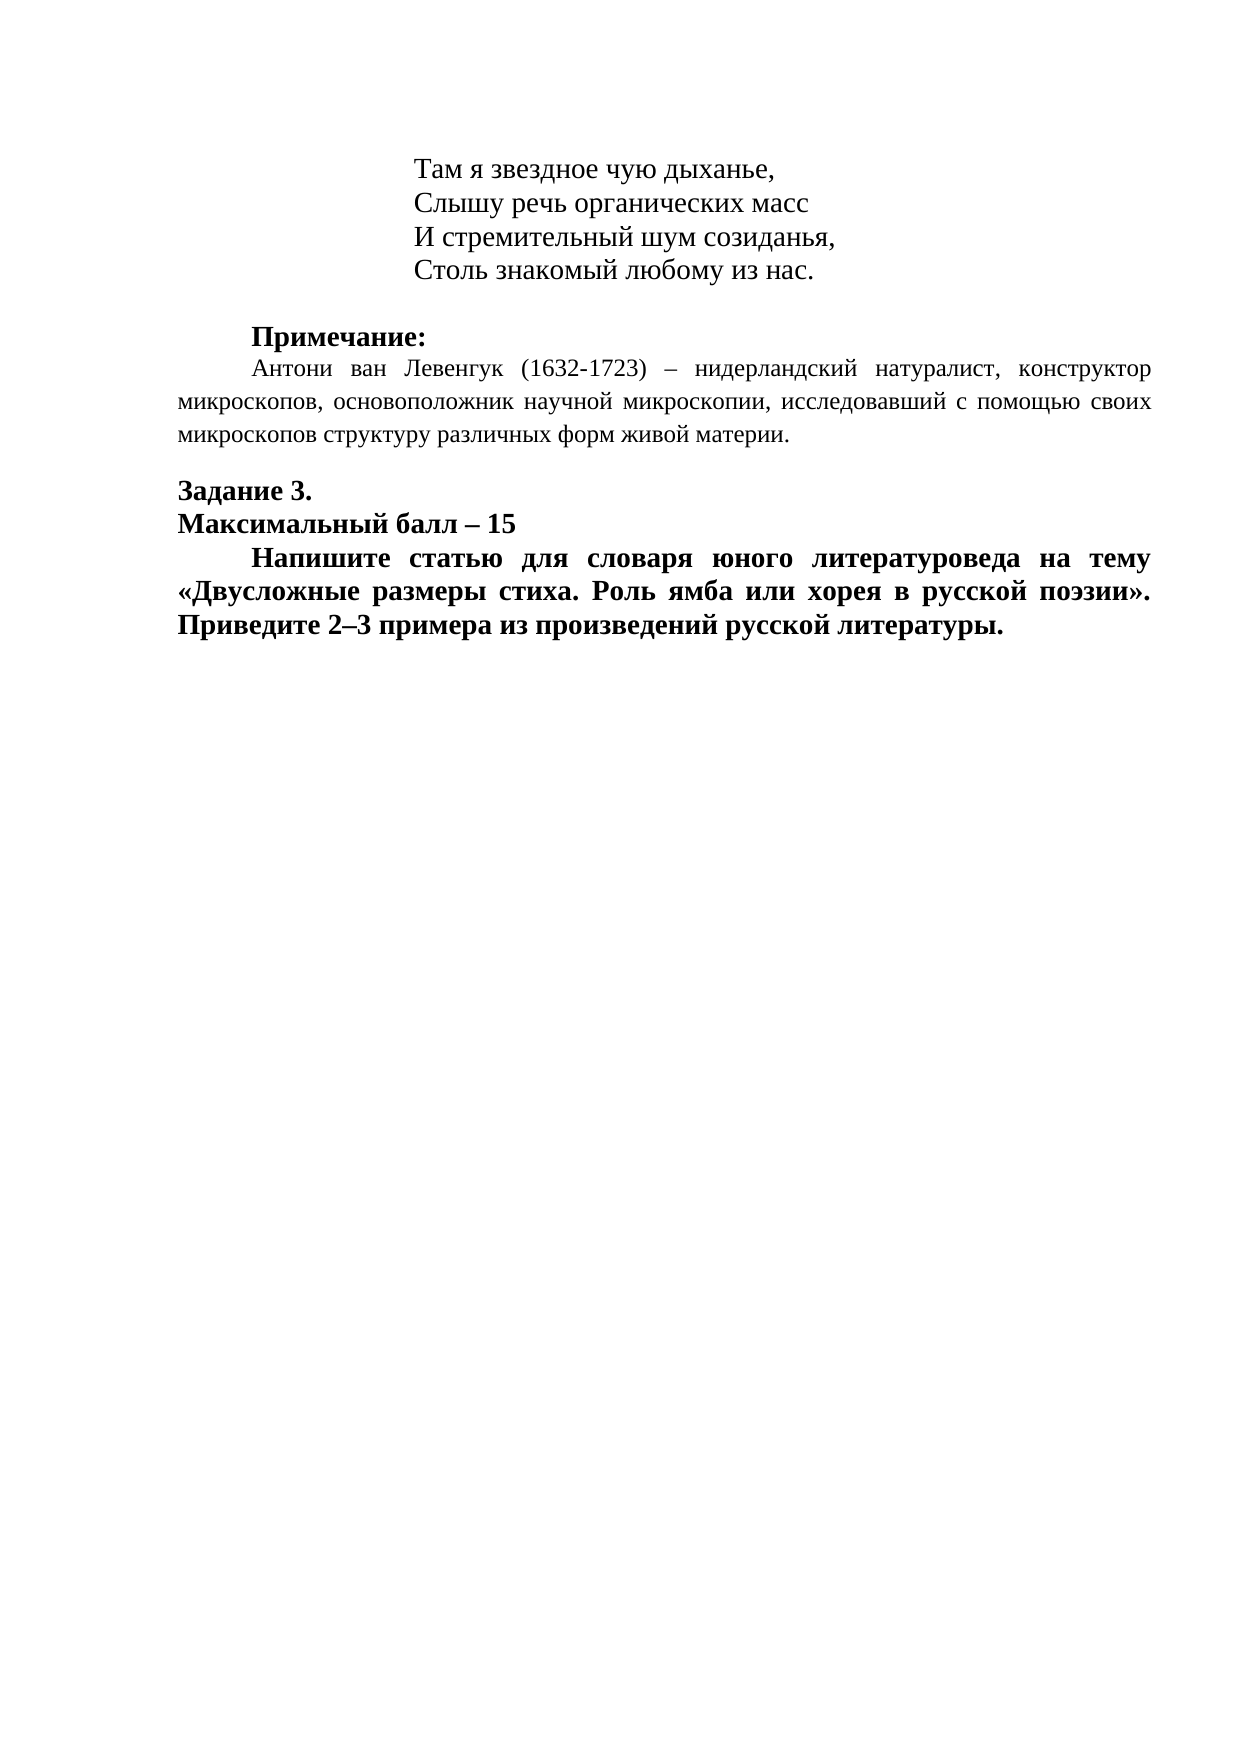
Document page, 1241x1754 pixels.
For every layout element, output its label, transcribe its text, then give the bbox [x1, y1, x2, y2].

text Антони ван Левенгук (1632-1723) – нидерландский натуралист, конструктор микроскопов, основоположник научной микроскопии, исследовавший с помощью своих микроскопов структуру различных форм живой материи. [177, 353, 1152, 448]
text Примечание: [177, 319, 1152, 353]
text Там я звездное чую дыханье, [413, 152, 1152, 185]
text Слышу речь органических масс [413, 185, 1152, 219]
text Задание 3. [177, 473, 1152, 506]
text И стремительный шум созиданья, [413, 219, 1152, 252]
text Столь знакомый любому из нас. [413, 252, 1152, 286]
text Максимальный балл – 15 [177, 506, 1152, 540]
text Напишите статью для словаря юного литературоведа на тему «Двусложные размеры стиха. Роль ямба или хорея в русской поэзии». Приведите 2–3 примера из произведений русской литературы. [177, 540, 1152, 641]
